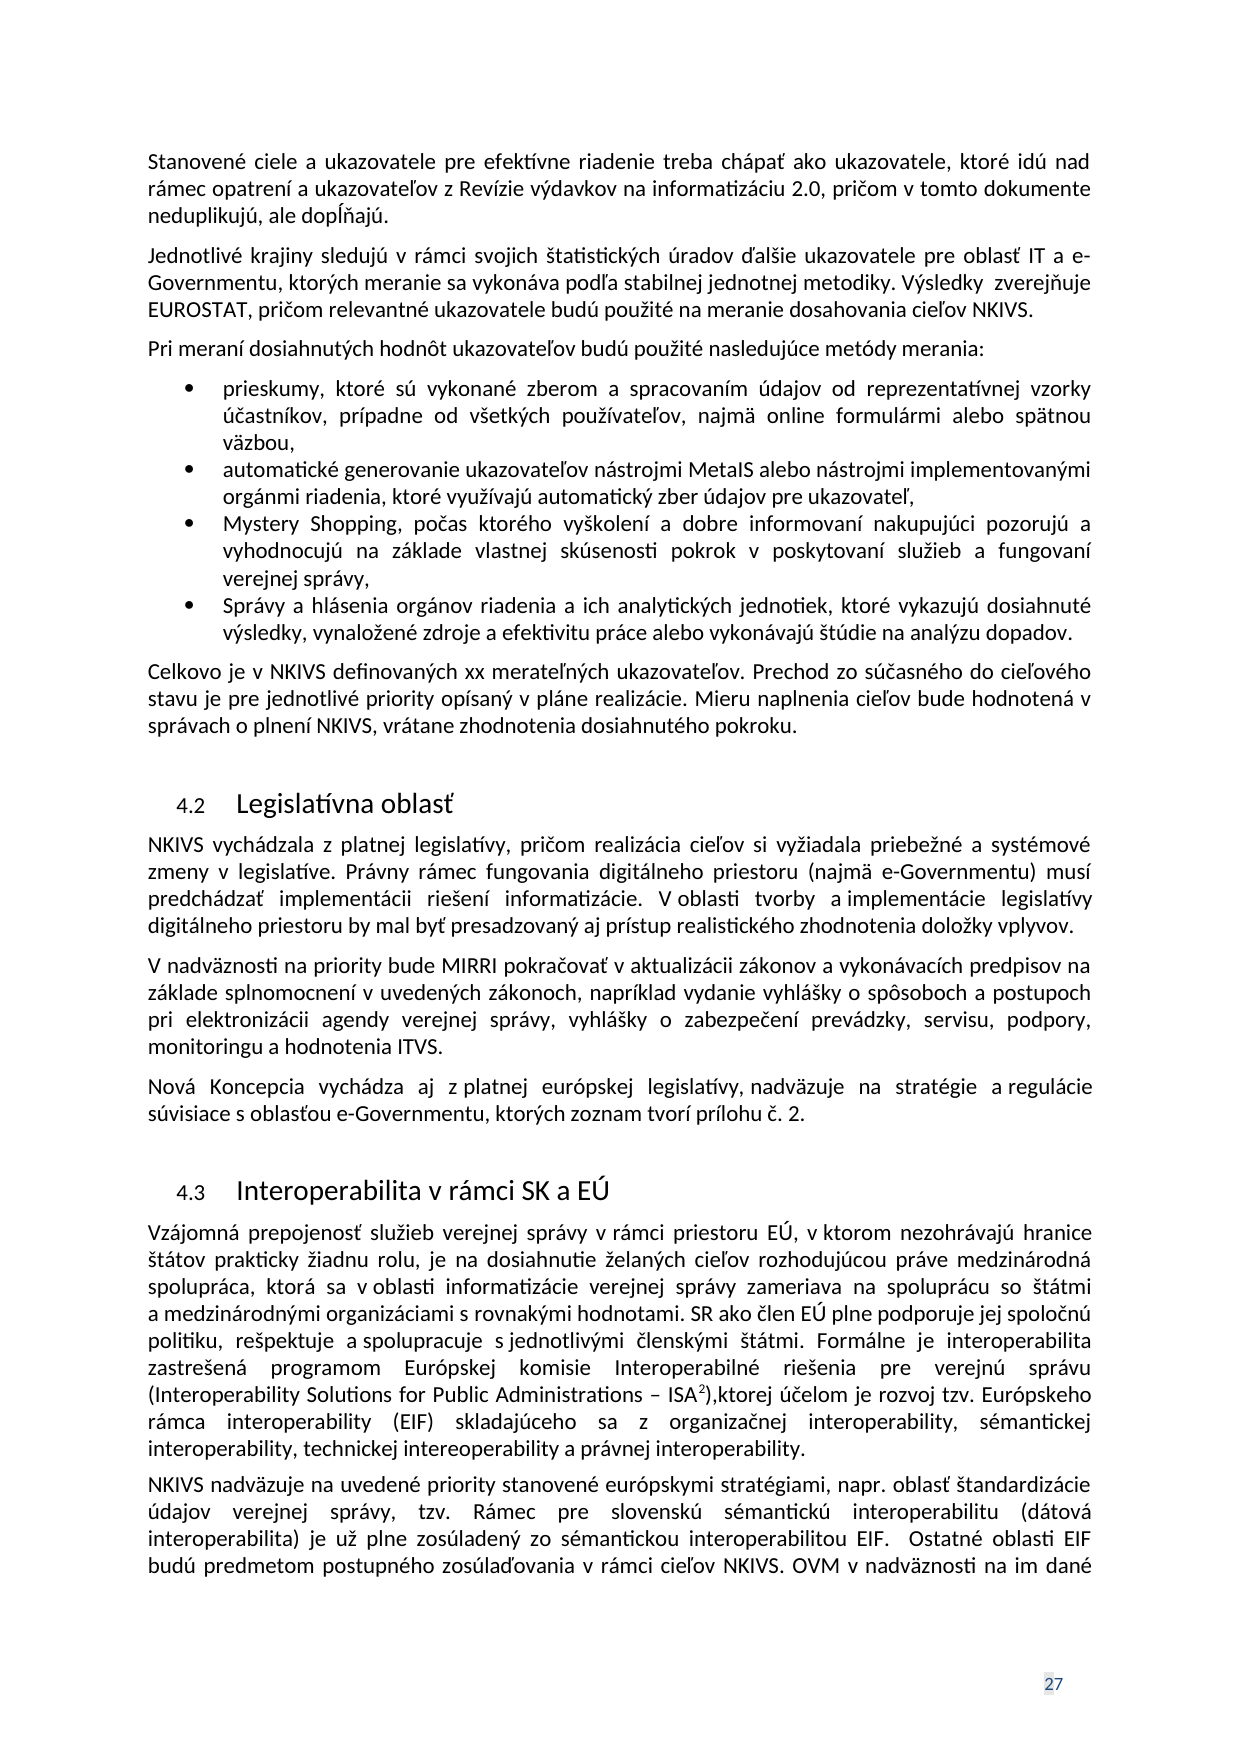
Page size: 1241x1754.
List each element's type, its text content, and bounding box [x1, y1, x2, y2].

text Vzájomná prepojenosť služieb verejnej správy v rámci priestoru EÚ, v ktorom nezohrávajú hranice štátov prakticky žiadnu rolu, je na dosiahnutie želaných cieľov rozhodujúcou práve medzinárodná spolupráca, ktorá sa v oblasti informatizácie verejnej správy zameriava na spoluprácu so štátmi a medzinárodnými organizáciami s rovnakými hodnotami. SR ako člen EÚ plne podporuje jej spoločnú politiku, rešpektuje a spolupracuje s jednotlivými členskými štátmi. Formálne je interoperabilita zastrešená programom Európskej komisie Interoperabilné riešenia pre verejnú správu (Interoperability Solutions for Public Administrations – ISA2),ktorej účelom je rozvoj tzv. Európskeho rámca interoperability (EIF) skladajúceho sa z organizačnej interoperability, sémantickej interoperability, technickej intereoperability a právnej interoperability. [148, 1218, 1093, 1462]
subtitle Interoperabilita v rámci SK a EÚ [176, 1179, 1093, 1206]
text Pri meraní dosiahnutých hodnôt ukazovateľov budú použité nasledujúce metódy merania: [148, 335, 1093, 362]
text NKIVS vychádzala z platnej legislatívy, pričom realizácia cieľov si vyžiadala priebežné a systémové zmeny v legislatíve. Právny rámec fungovania digitálneho priestoru (najmä e-Governmentu) musí predchádzať implementácii riešení informatizácie. V oblasti tvorby a implementácie legislatívy digitálneho priestoru by mal byť presadzovaný aj prístup realistického zhodnotenia doložky vplyvov. [148, 831, 1093, 939]
list prieskumy, ktoré sú vykonané zberom a spracovaním údajov od reprezentatívnej vzorky účastníkov, prípadne od všetkých používateľov, najmä online formulármi alebo spätnou väzbou, [185, 375, 1093, 456]
text Stanovené ciele a ukazovatele pre efektívne riadenie treba chápať ako ukazovatele, ktoré idú nad rámec opatrení a ukazovateľov z Revízie výdavkov na informatizáciu 2.0, pričom v tomto dokumente neduplikujú, ale dopĺňajú. [148, 148, 1093, 229]
list Mystery Shopping, počas ktorého vyškolení a dobre informovaní nakupujúci pozorujú a vyhodnocujú na základe vlastnej skúsenosti pokrok v poskytovaní služieb a fungovaní verejnej správy, [185, 510, 1093, 591]
subtitle Legislatívna oblasť [176, 791, 1093, 818]
text Jednotlivé krajiny sledujú v rámci svojich štatistických úradov ďalšie ukazovatele pre oblasť IT a e-Governmentu, ktorých meranie sa vykonáva podľa stabilnej jednotnej metodiky. Výsledky zverejňuje EUROSTAT, pričom relevantné ukazovatele budú použité na meranie dosahovania cieľov NKIVS. [148, 241, 1093, 323]
text Nová Koncepcia vychádza aj z platnej európskej legislatívy, nadväzuje na stratégie a regulácie súvisiace s oblasťou e-Governmentu, ktorých zoznam tvorí prílohu č. 2. [148, 1073, 1093, 1127]
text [148, 1471, 1093, 1579]
text Celkovo je v NKIVS definovaných xx merateľných ukazovateľov. Prechod zo súčasného do cieľového stavu je pre jednotlivé priority opísaný v pláne realizácie. Mieru naplnenia cieľov bude hodnotená v správach o plnení NKIVS, vrátane zhodnotenia dosiahnutého pokroku. [148, 658, 1093, 739]
text V nadväznosti na priority bude MIRRI pokračovať v aktualizácii zákonov a vykonávacích predpisov na základe splnomocnení v uvedených zákonoch, napríklad vydanie vyhlášky o spôsoboch a postupoch pri elektronizácii agendy verejnej správy, vyhlášky o zabezpečení prevádzky, servisu, podpory, monitoringu a hodnotenia ITVS. [148, 952, 1093, 1060]
list Správy a hlásenia orgánov riadenia a ich analytických jednotiek, ktoré vykazujú dosiahnuté výsledky, vynaložené zdroje a efektivitu práce alebo vykonávajú štúdie na analýzu dopadov. [185, 591, 1093, 646]
list automatické generovanie ukazovateľov nástrojmi MetaIS alebo nástrojmi implementovanými orgánmi riadenia, ktoré využívajú automatický zber údajov pre ukazovateľ, [185, 456, 1093, 510]
